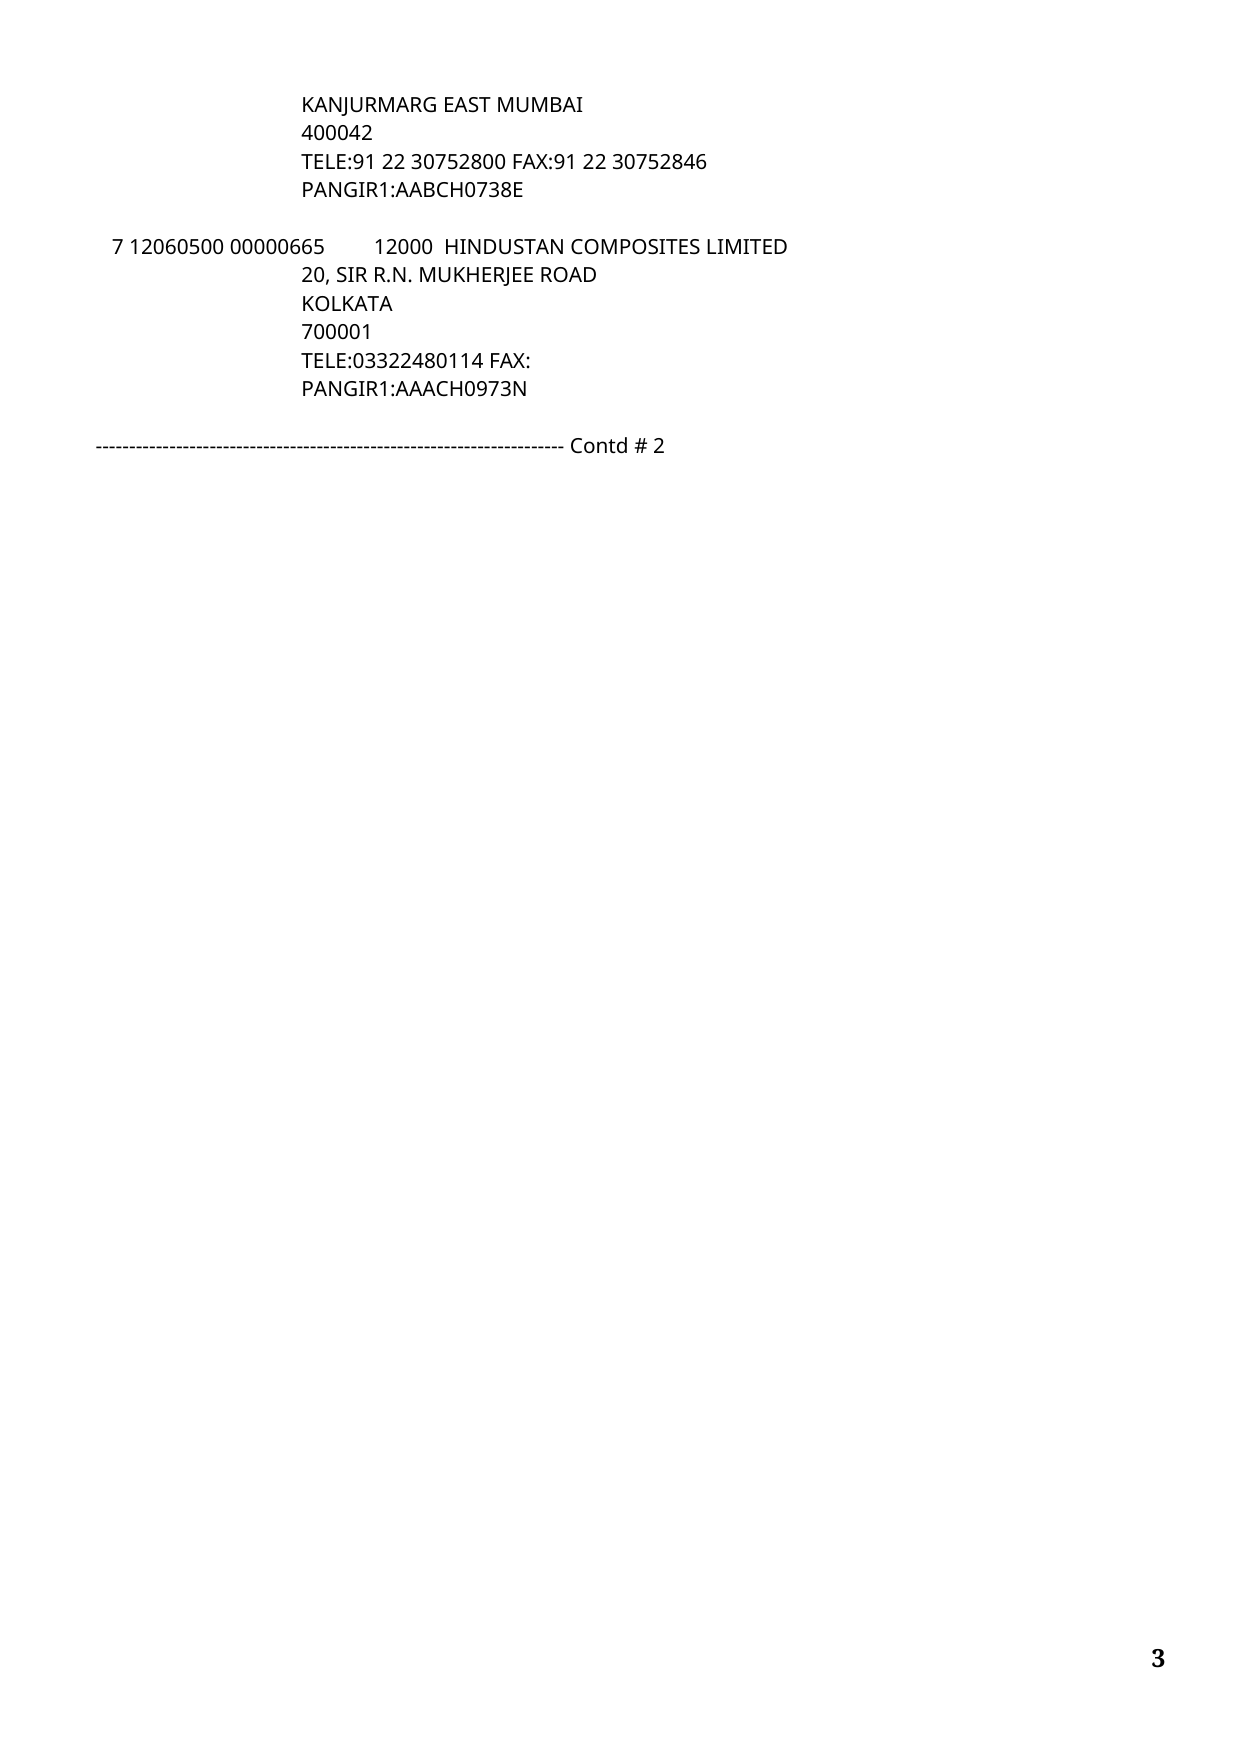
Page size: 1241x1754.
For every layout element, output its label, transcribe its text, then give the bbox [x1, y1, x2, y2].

text TELE:91 22 30752800 FAX:91 22 30752846 [90, 147, 1165, 175]
text 20, SIR R.N. MUKHERJEE ROAD [90, 261, 1165, 289]
text PANGIR1:AAACH0973N [90, 374, 1165, 403]
text ---------------------------------------------------------------------- Contd # 2 INFRASTRUCTURE LEASING AND FINANCIAL SERV.LTD 16.06% PREF 25MR21 [90, 431, 1165, 460]
text PANGIR1:AABCH0738E [90, 175, 1165, 204]
text 7 12060500 00000665 12000 HINDUSTAN COMPOSITES LIMITED [90, 232, 1165, 261]
text KOLKATA [90, 289, 1165, 317]
text KANJURMARG EAST MUMBAI [90, 90, 1165, 118]
text 700001 [90, 317, 1165, 346]
text TELE:03322480114 FAX: [90, 346, 1165, 374]
text 400042 [90, 118, 1165, 147]
